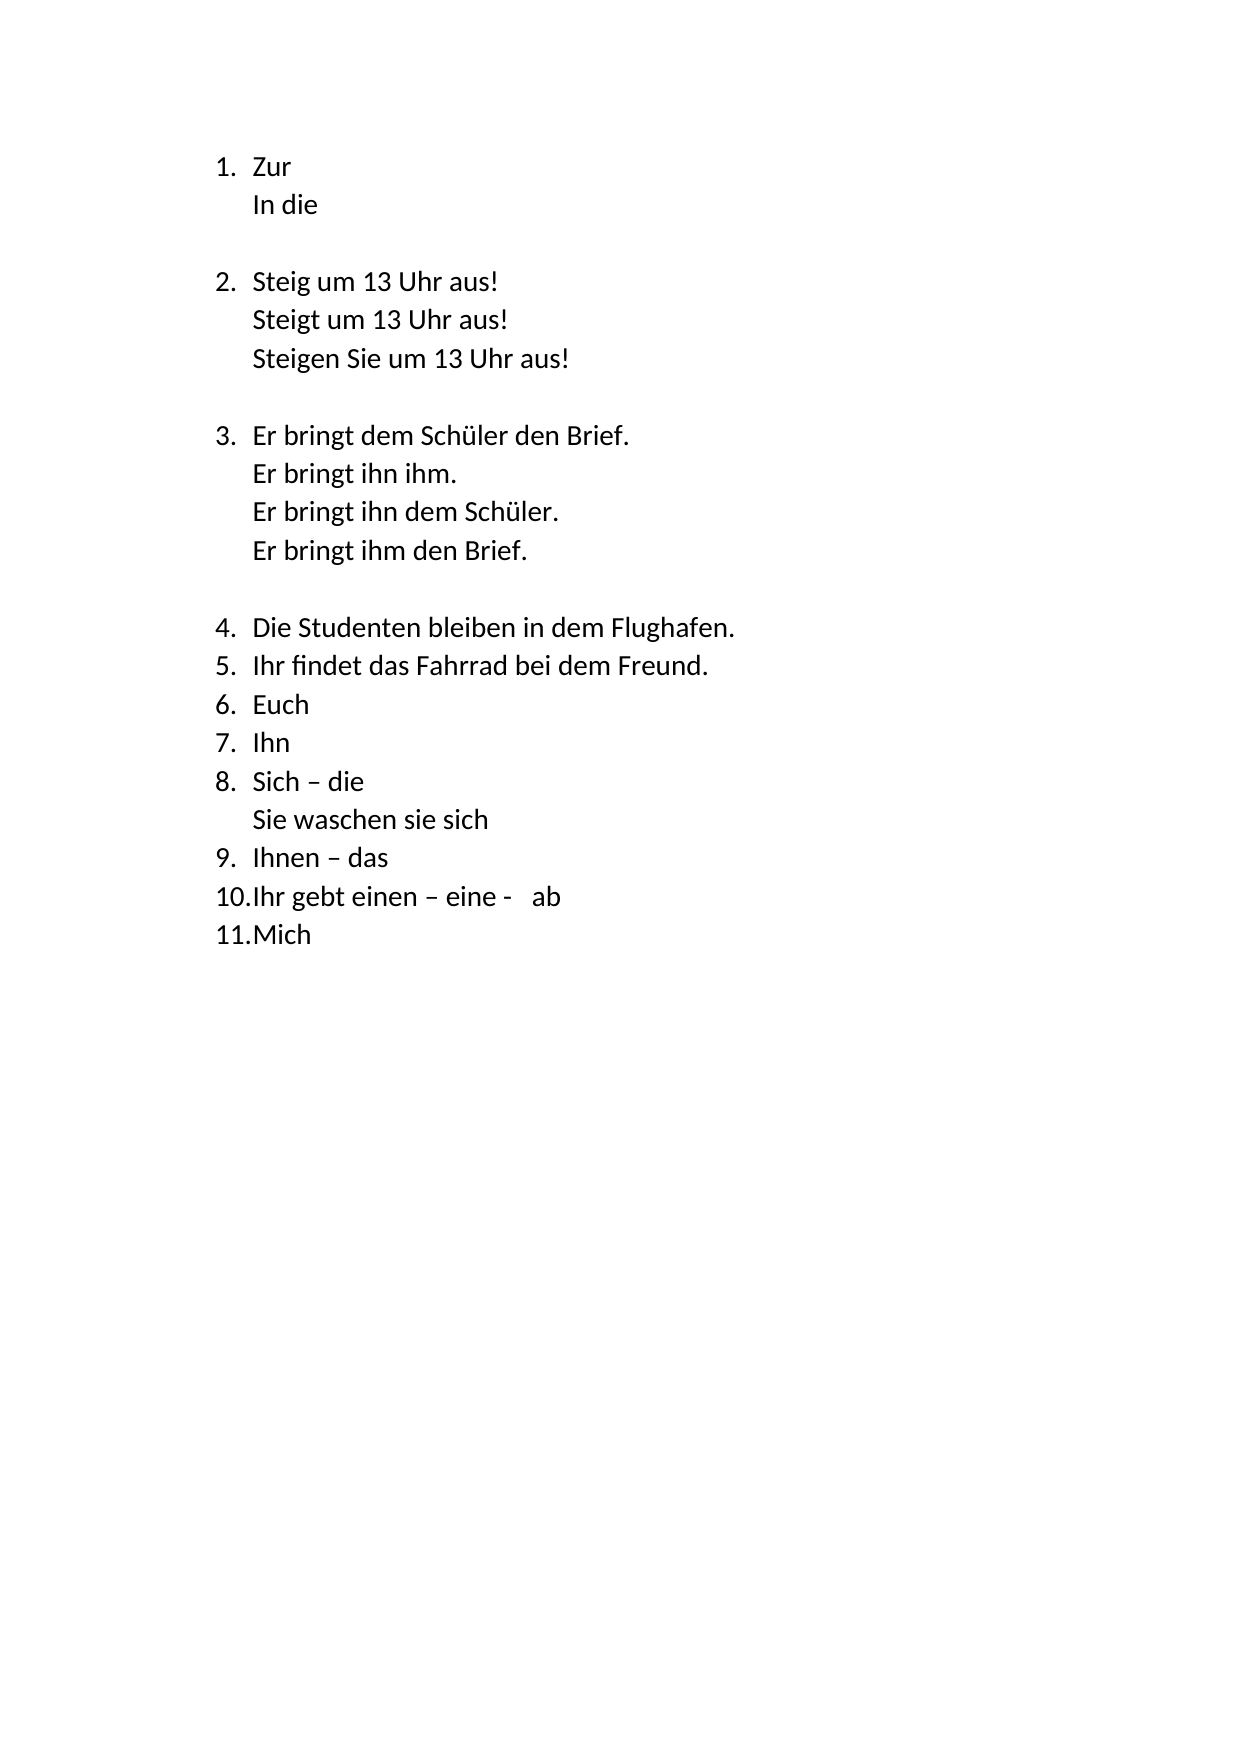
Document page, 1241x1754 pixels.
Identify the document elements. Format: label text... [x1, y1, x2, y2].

list In die [252, 186, 1063, 222]
list Er bringt dem Schüler den Brief. [215, 417, 1063, 452]
list Mich [215, 916, 1063, 952]
list Er bringt ihn ihm. [252, 455, 1063, 491]
list Euch [215, 686, 1063, 721]
list Steigen Sie um 13 Uhr aus! [252, 340, 1063, 375]
list Sich – die [215, 763, 1063, 798]
list Er bringt ihm den Brief. [252, 532, 1063, 568]
list Zur [215, 148, 1063, 183]
list Steigt um 13 Uhr aus! [252, 301, 1063, 337]
list Er bringt ihn dem Schüler. [252, 493, 1063, 529]
list Steig um 13 Uhr aus! [215, 263, 1063, 298]
list Sie waschen sie sich [252, 801, 1063, 837]
list Ihnen – das [215, 839, 1063, 875]
list Die Studenten bleiben in dem Flughafen. [215, 609, 1063, 644]
list Ihr gebt einen – eine - ab [215, 878, 1063, 913]
list Ihr findet das Fahrrad bei dem Freund. [215, 647, 1063, 683]
list Ihn [215, 724, 1063, 760]
